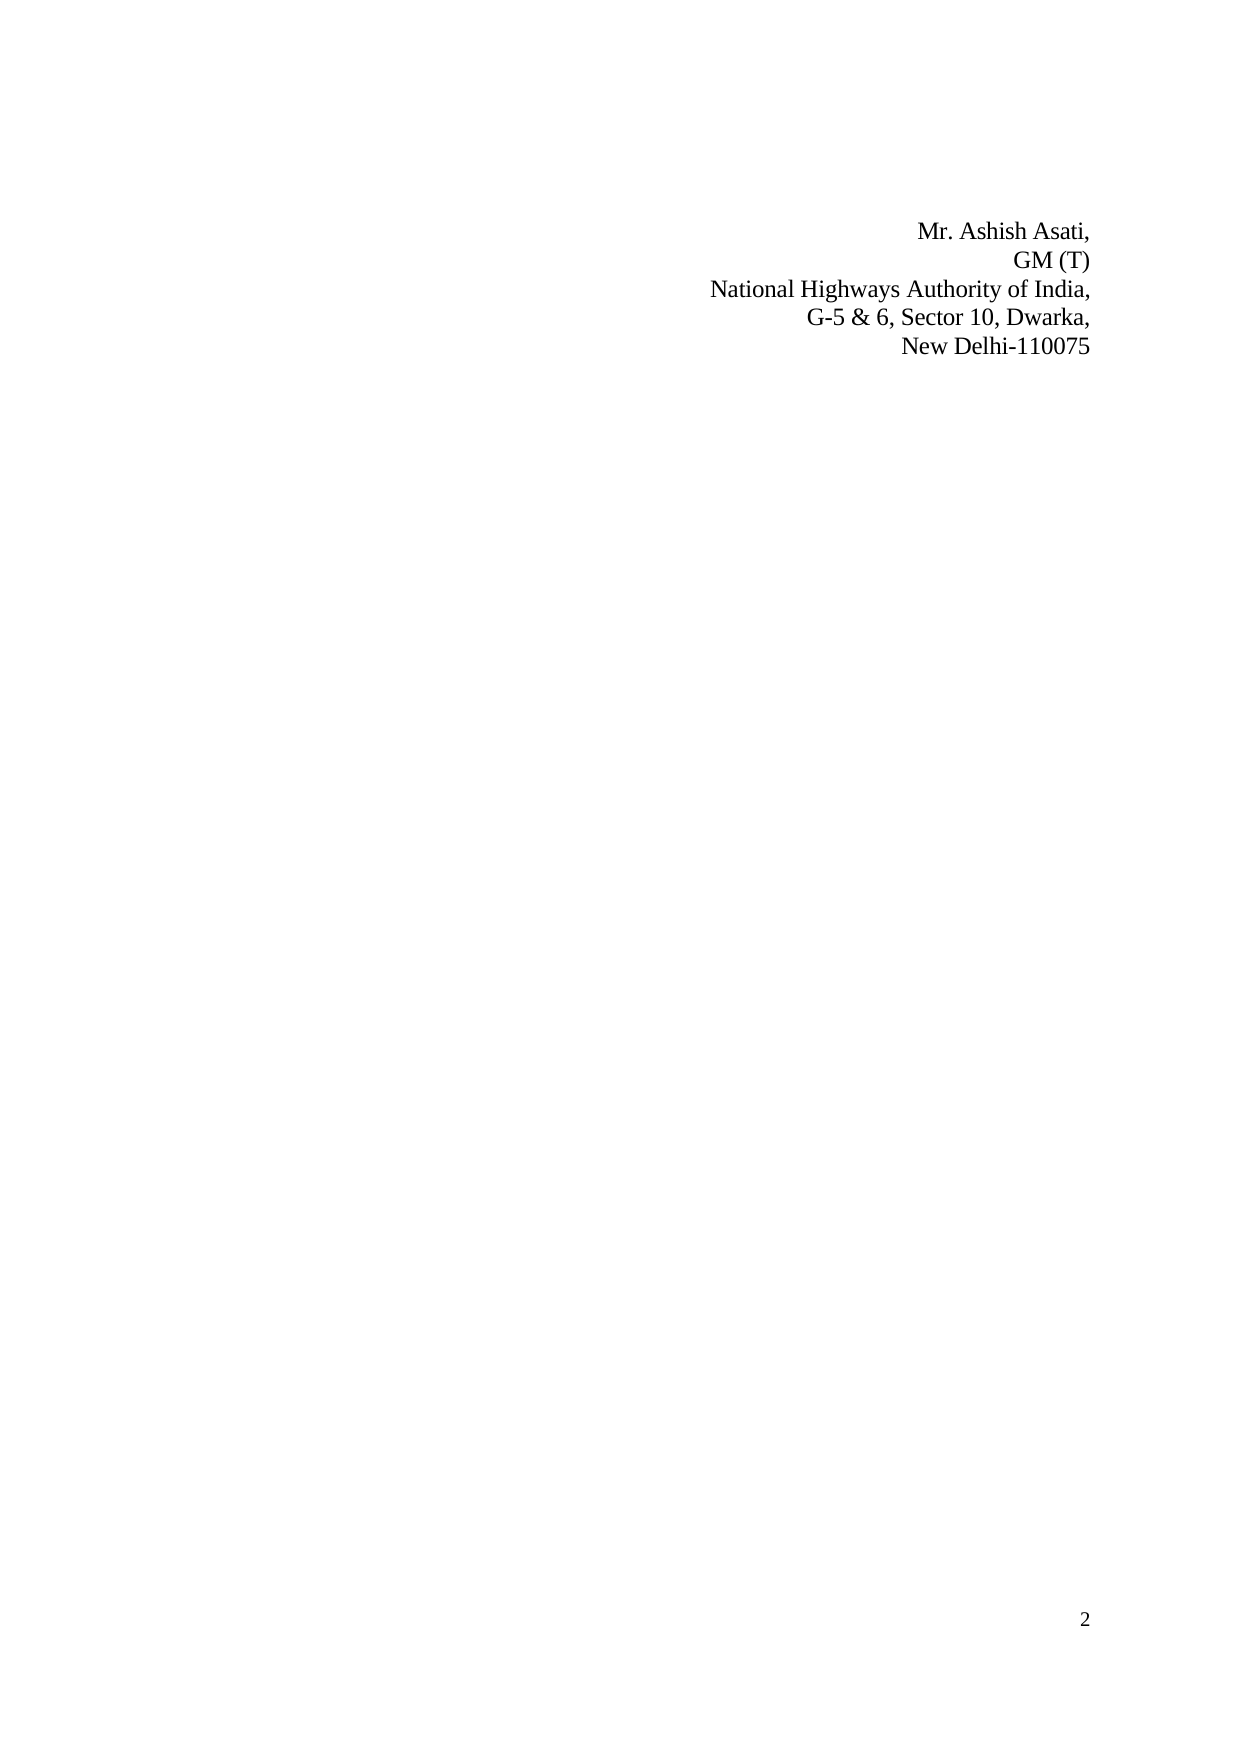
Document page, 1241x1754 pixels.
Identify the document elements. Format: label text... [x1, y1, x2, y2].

text G-5 & 6, Sector 10, Dwarka, [187, 302, 1090, 331]
text Mr. Ashish Asati, [187, 216, 1090, 245]
text New Delhi-110075 [187, 331, 1090, 360]
text National Highways Authority of India, [187, 274, 1090, 302]
text GM (T) [187, 245, 1090, 274]
